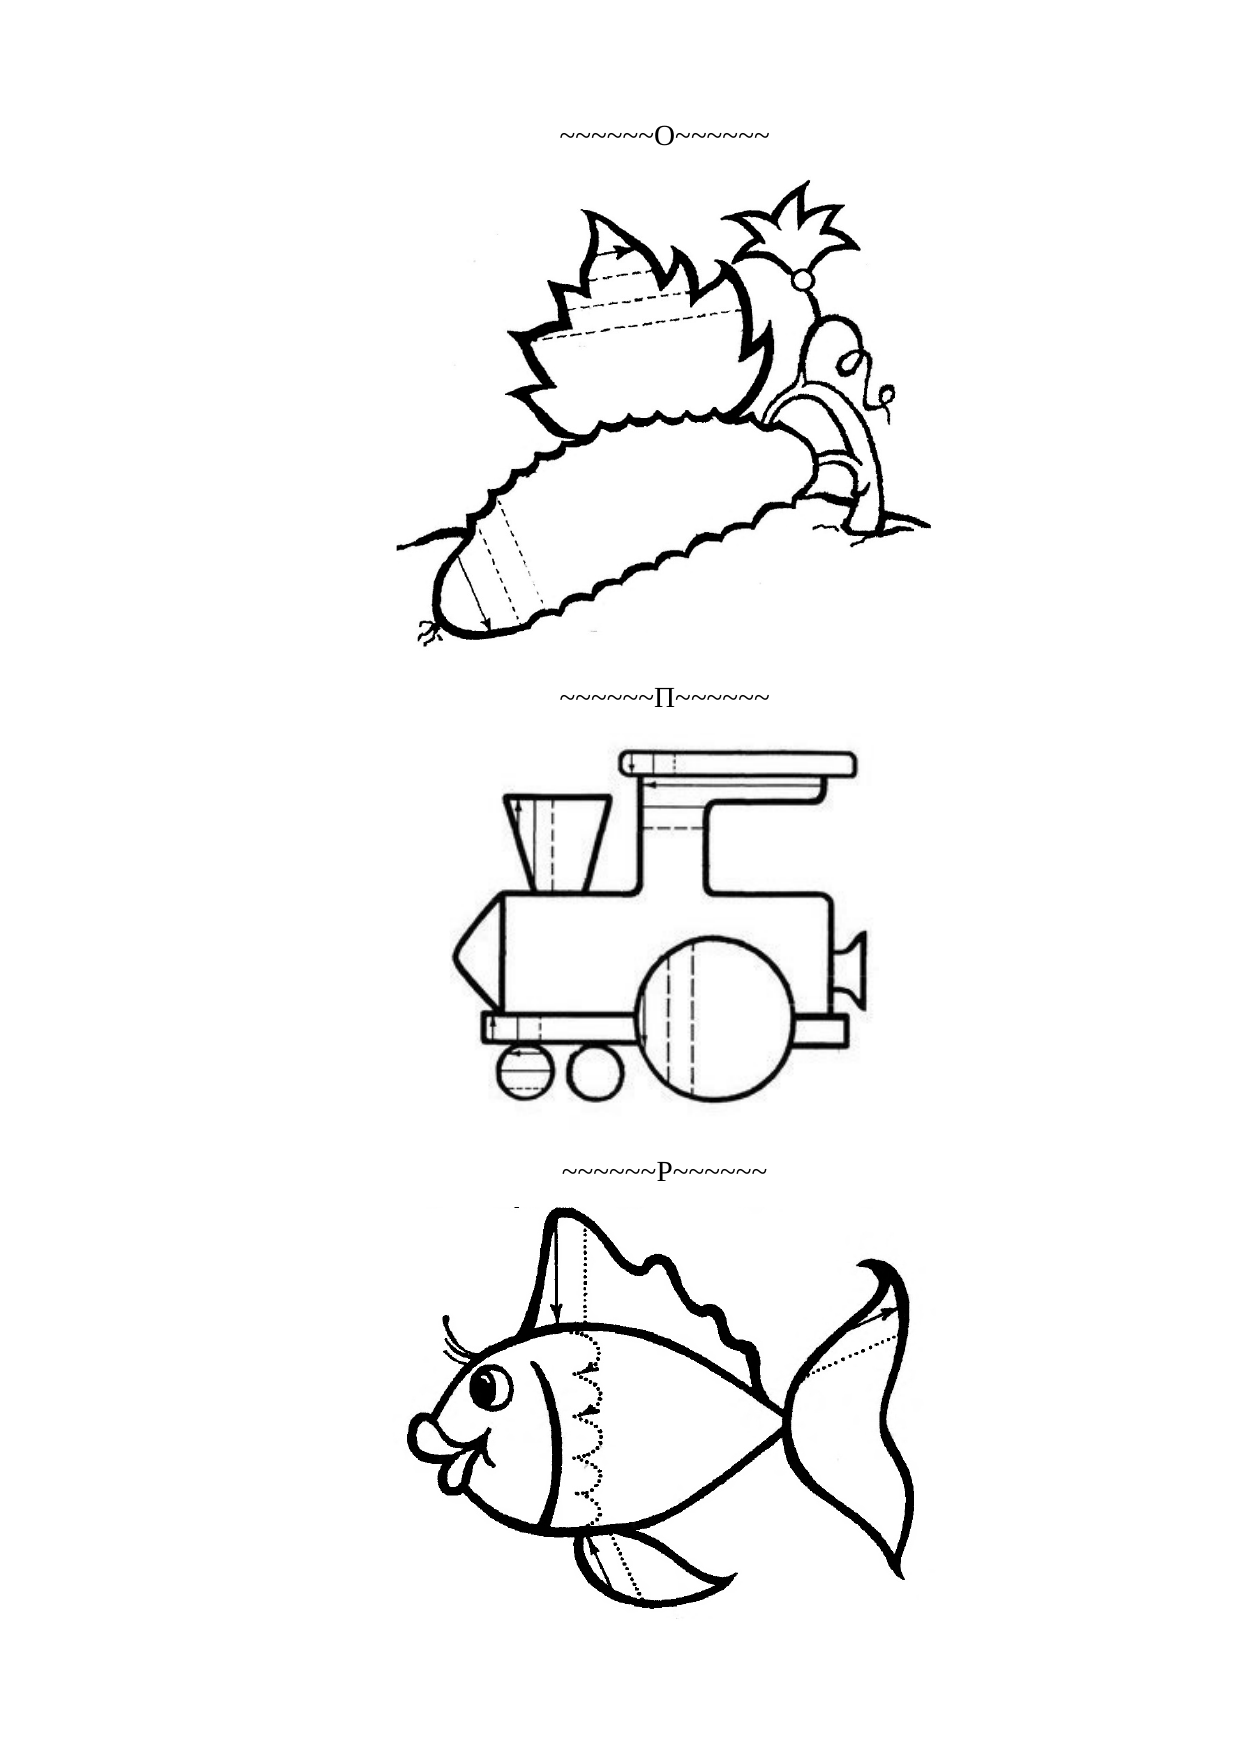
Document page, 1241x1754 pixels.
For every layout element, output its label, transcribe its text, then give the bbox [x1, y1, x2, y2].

text ~~~~~~Р~~~~~~ [177, 1154, 1152, 1188]
picture [392, 1207, 937, 1623]
text ~~~~~~П~~~~~~ [177, 680, 1152, 714]
text ~~~~~~О~~~~~~ [177, 118, 1152, 152]
picture [396, 171, 933, 662]
picture [449, 733, 880, 1136]
